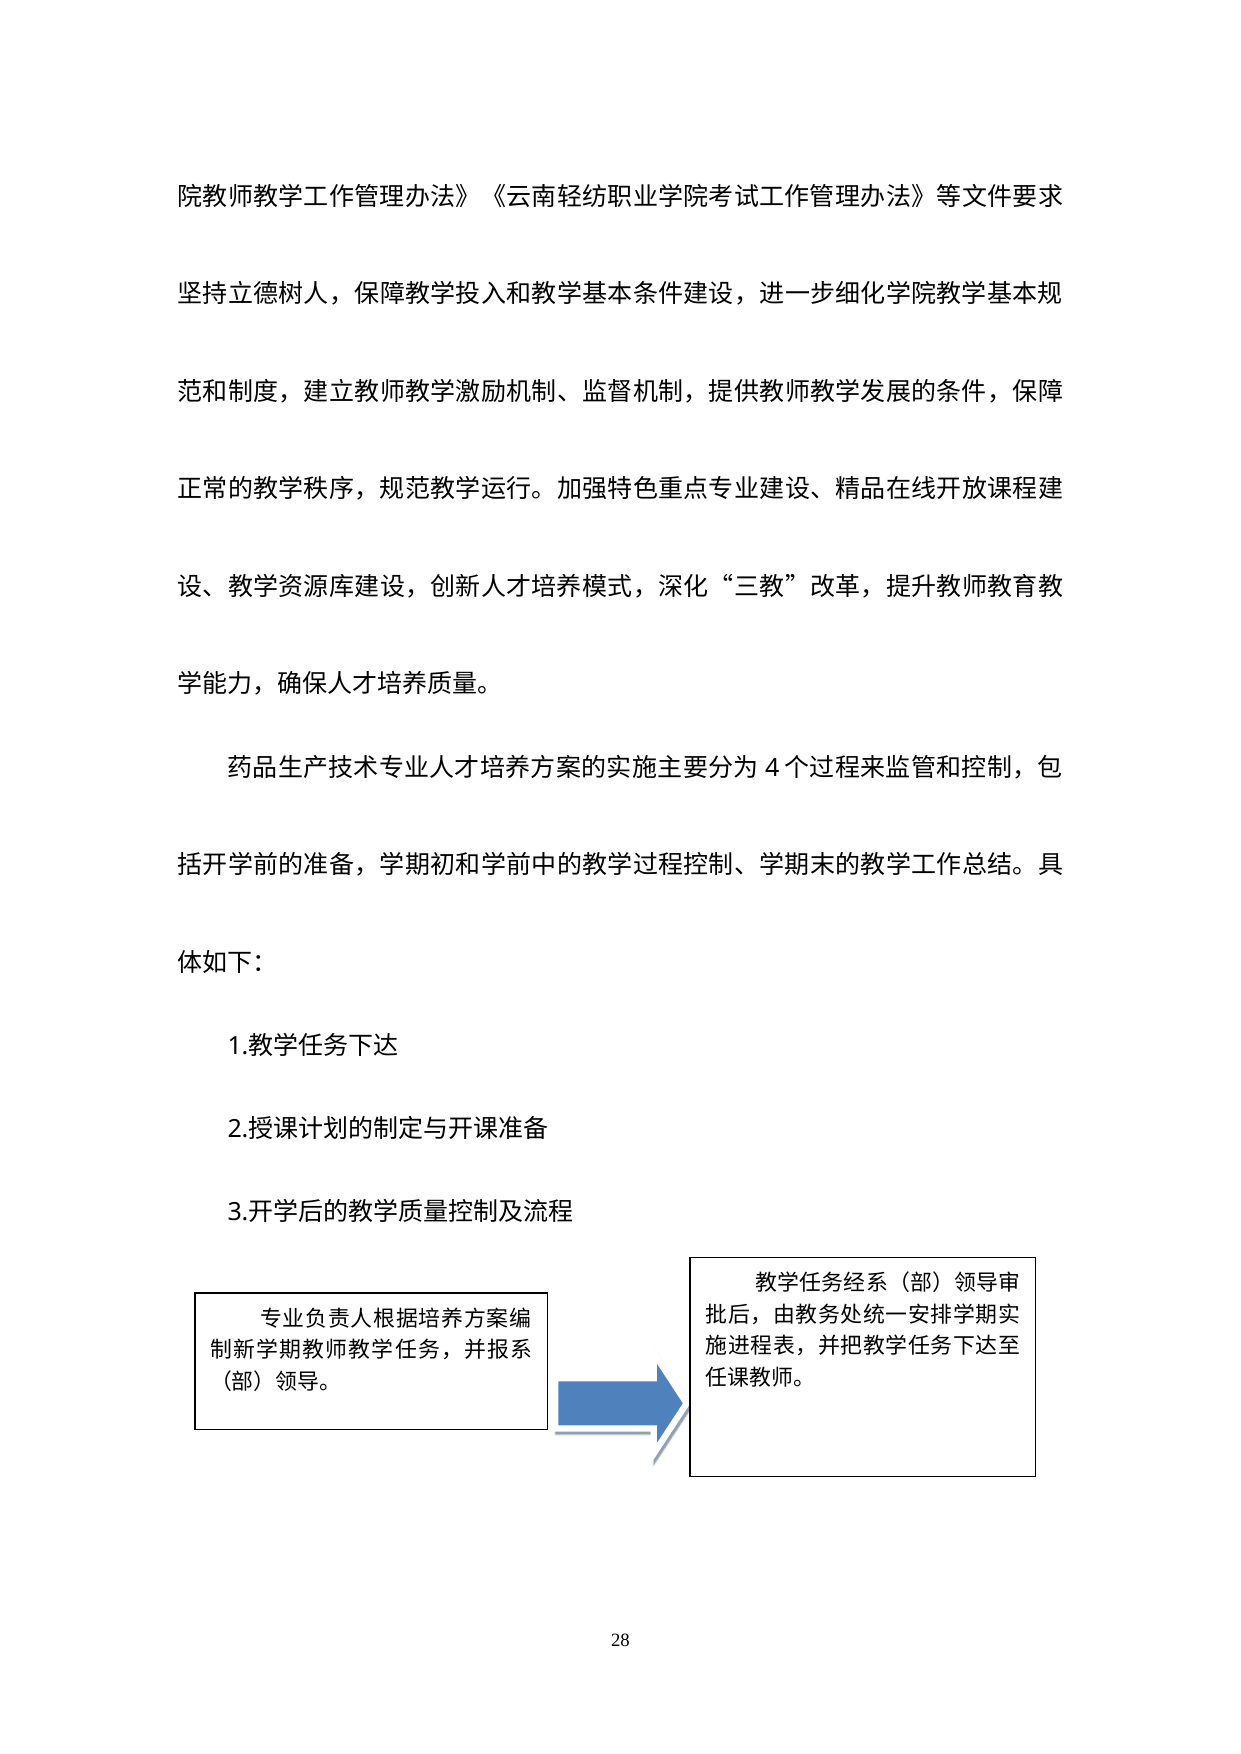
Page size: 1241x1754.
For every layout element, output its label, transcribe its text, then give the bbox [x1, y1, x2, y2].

text 药品生产技术专业人才培养方案的实施主要分为4个过程来监管和控制，包括开学前的准备，学期初和学前中的教学过程控制、学期末的教学工作总结。具体如下： [177, 733, 1063, 993]
text 2.授课计划的制定与开课准备 [177, 1094, 1063, 1159]
text 3.开学后的教学质量控制及流程 [177, 1177, 1063, 1242]
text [177, 162, 1063, 714]
text 1.教学任务下达 [177, 1011, 1063, 1076]
